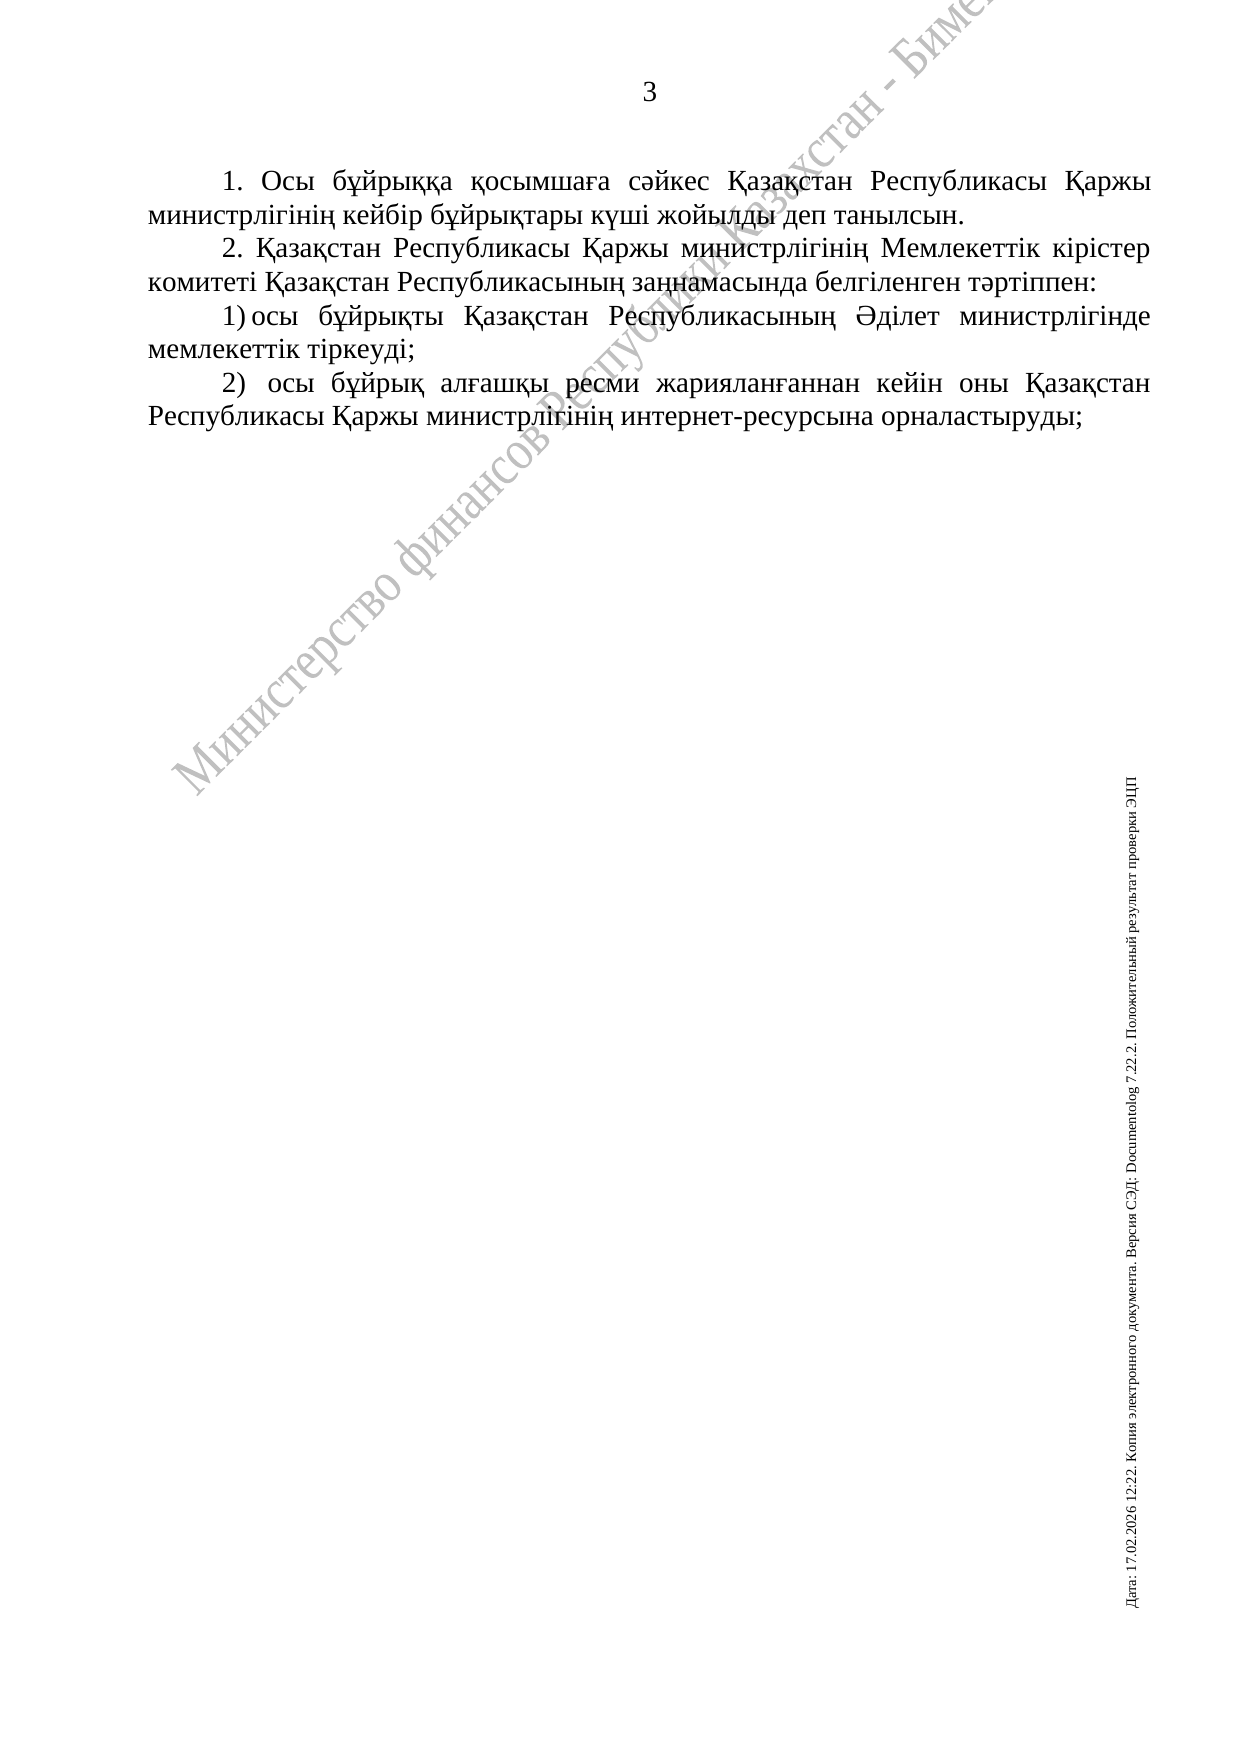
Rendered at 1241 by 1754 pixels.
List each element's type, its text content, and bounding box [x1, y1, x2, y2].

text 2. Қазақстан Республикасы Қаржы министрлігінің Мемлекеттік кірістер комитеті Қазақстан Республикасының заңнамасында белгіленген тәртіппен: [148, 231, 1152, 298]
list осы бұйрықты Қазақстан Республикасының Әділет министрлігінде мемлекеттік тіркеуді; [148, 298, 1152, 365]
text 1. Осы бұйрыққа қосымшаға сәйкес Қазақстан Республикасы Қаржы министрлiгiнiң кейбiр бұйрықтары күшi жойылды деп танылсын. [148, 163, 1152, 231]
list осы бұйрық алғашқы ресми жарияланғаннан кейін оны Қазақстан Республикасы Қаржы министрлігінің интернет-ресурсына орналастыруды; [148, 365, 1152, 432]
